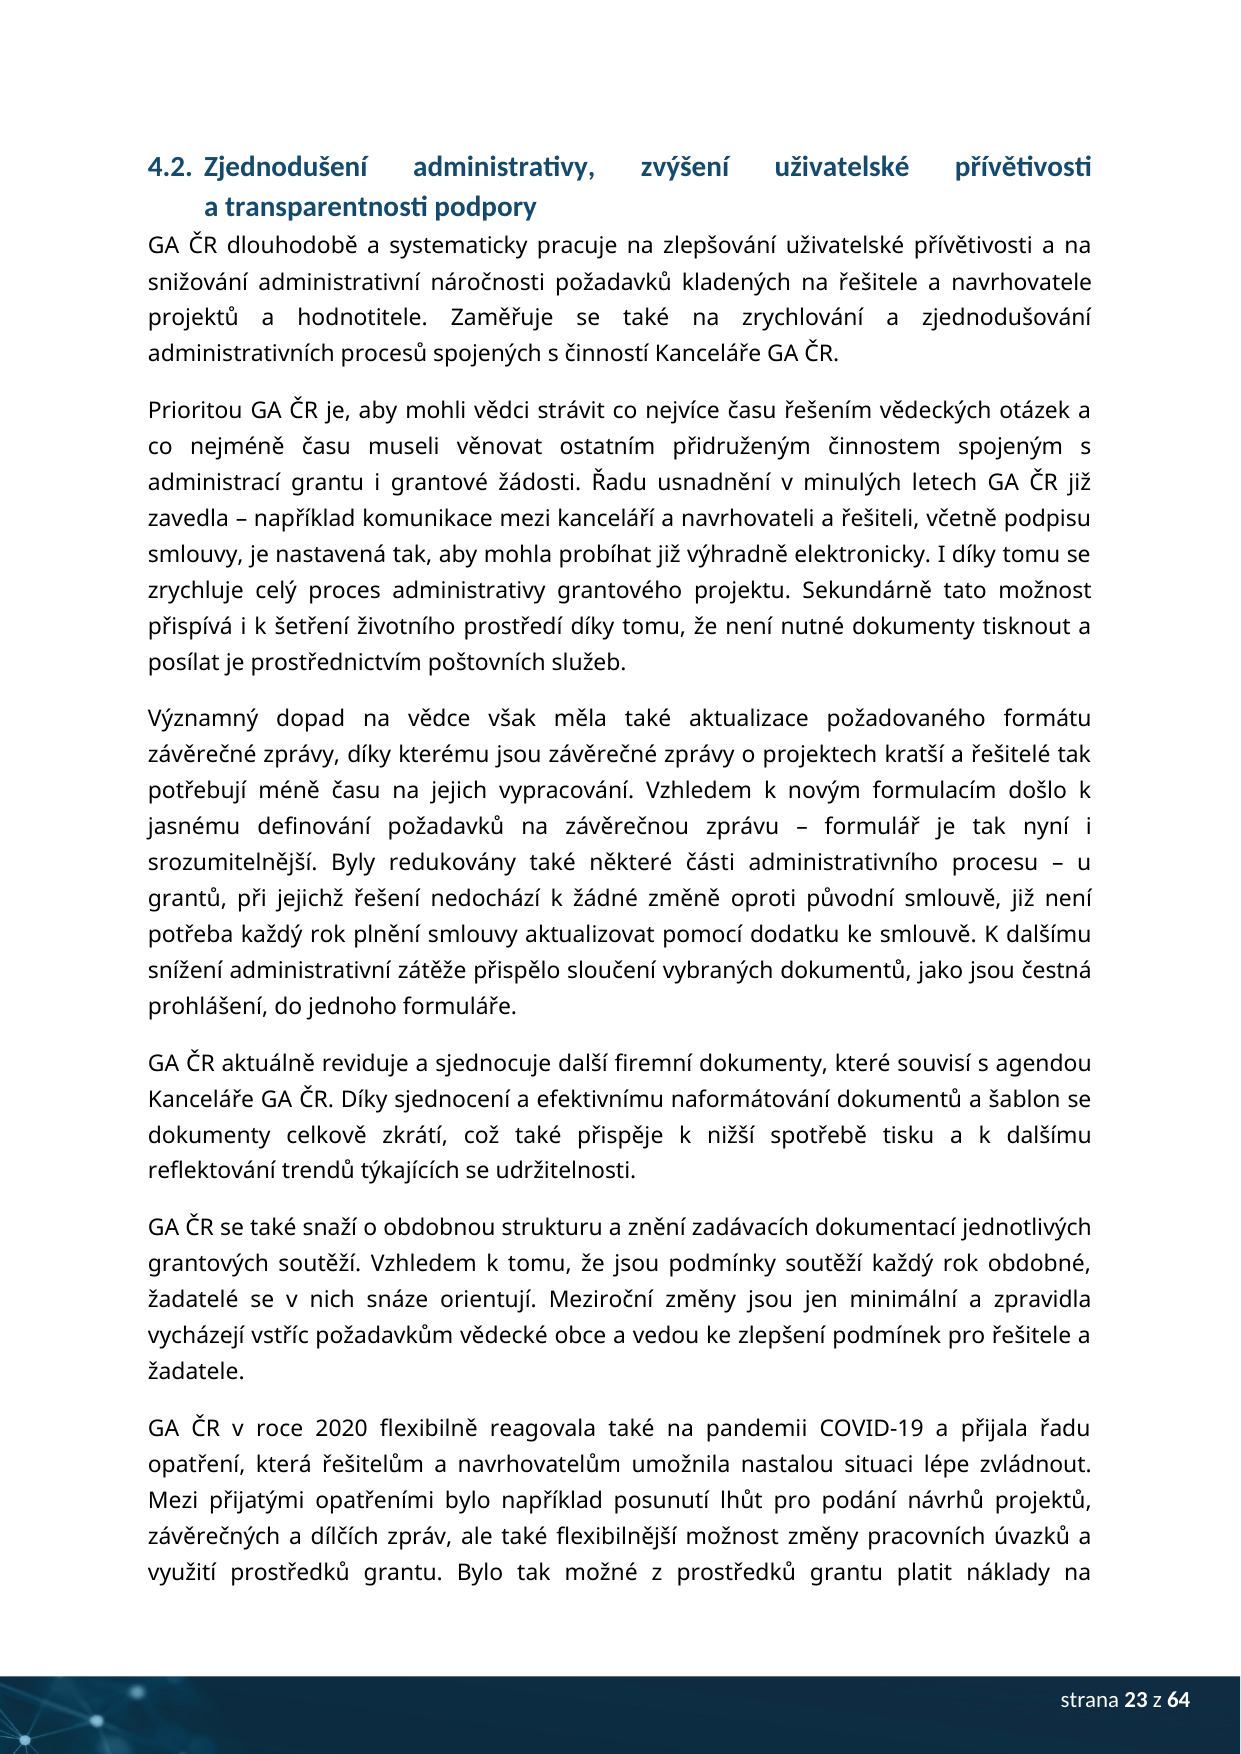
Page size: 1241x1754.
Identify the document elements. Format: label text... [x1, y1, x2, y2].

subtitle 4.2. Zjednodušení administrativy, zvýšení uživatelské přívětivosti a transparentnosti podpory [148, 148, 1093, 224]
text GA ČR se také snaží o obdobnou strukturu a znění zadávacích dokumentací jednotlivých grantových soutěží. Vzhledem k tomu, že jsou podmínky soutěží každý rok obdobné, žadatelé se v nich snáze orientují. Meziroční změny jsou jen minimální a zpravidla vycházejí vstříc požadavkům vědecké obce a vedou ke zlepšení podmínek pro řešitele a žadatele. [148, 1211, 1093, 1386]
picture [0, 1643, 1241, 1754]
text GA ČR dlouhodobě a systematicky pracuje na zlepšování uživatelské přívětivosti a na snižování administrativní náročnosti požadavků kladených na řešitele a navrhovatele projektů a hodnotitele. Zaměřuje se také na zrychlování a zjednodušování administrativních procesů spojených s činností Kanceláře GA ČR. [148, 229, 1093, 368]
text Prioritou GA ČR je, aby mohli vědci strávit co nejvíce času řešením vědeckých otázek a co nejméně času museli věnovat ostatním přidruženým činnostem spojeným s administrací grantu i grantové žádosti. Řadu usnadnění v minulých letech GA ČR již zavedla – například komunikace mezi kanceláří a navrhovateli a řešiteli, včetně podpisu smlouvy, je nastavená tak, aby mohla probíhat již výhradně elektronicky. I díky tomu se zrychluje celý proces administrativy grantového projektu. Sekundárně tato možnost přispívá i k šetření životního prostředí díky tomu, že není nutné dokumenty tisknout a posílat je prostřednictvím poštovních služeb. [148, 394, 1093, 677]
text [148, 1412, 1093, 1587]
text Významný dopad na vědce však měla také aktualizace požadovaného formátu závěrečné zprávy, díky kterému jsou závěrečné zprávy o projektech kratší a řešitelé tak potřebují méně času na jejich vypracování. Vzhledem k novým formulacím došlo k jasnému definování požadavků na závěrečnou zprávu – formulář je tak nyní i srozumitelnější. Byly redukovány také některé části administrativního procesu – u grantů, při jejichž řešení nedochází k žádné změně oproti původní smlouvě, již není potřeba každý rok plnění smlouvy aktualizovat pomocí dodatku ke smlouvě. K dalšímu snížení administrativní zátěže přispělo sloučení vybraných dokumentů, jako jsou čestná prohlášení, do jednoho formuláře. [148, 702, 1093, 1021]
text GA ČR aktuálně reviduje a sjednocuje další firemní dokumenty, které souvisí s agendou Kanceláře GA ČR. Díky sjednocení a efektivnímu naformátování dokumentů a šablon se dokumenty celkově zkrátí, což také přispěje k nižší spotřebě tisku a k dalšímu reflektování trendů týkajících se udržitelnosti. [148, 1047, 1093, 1186]
